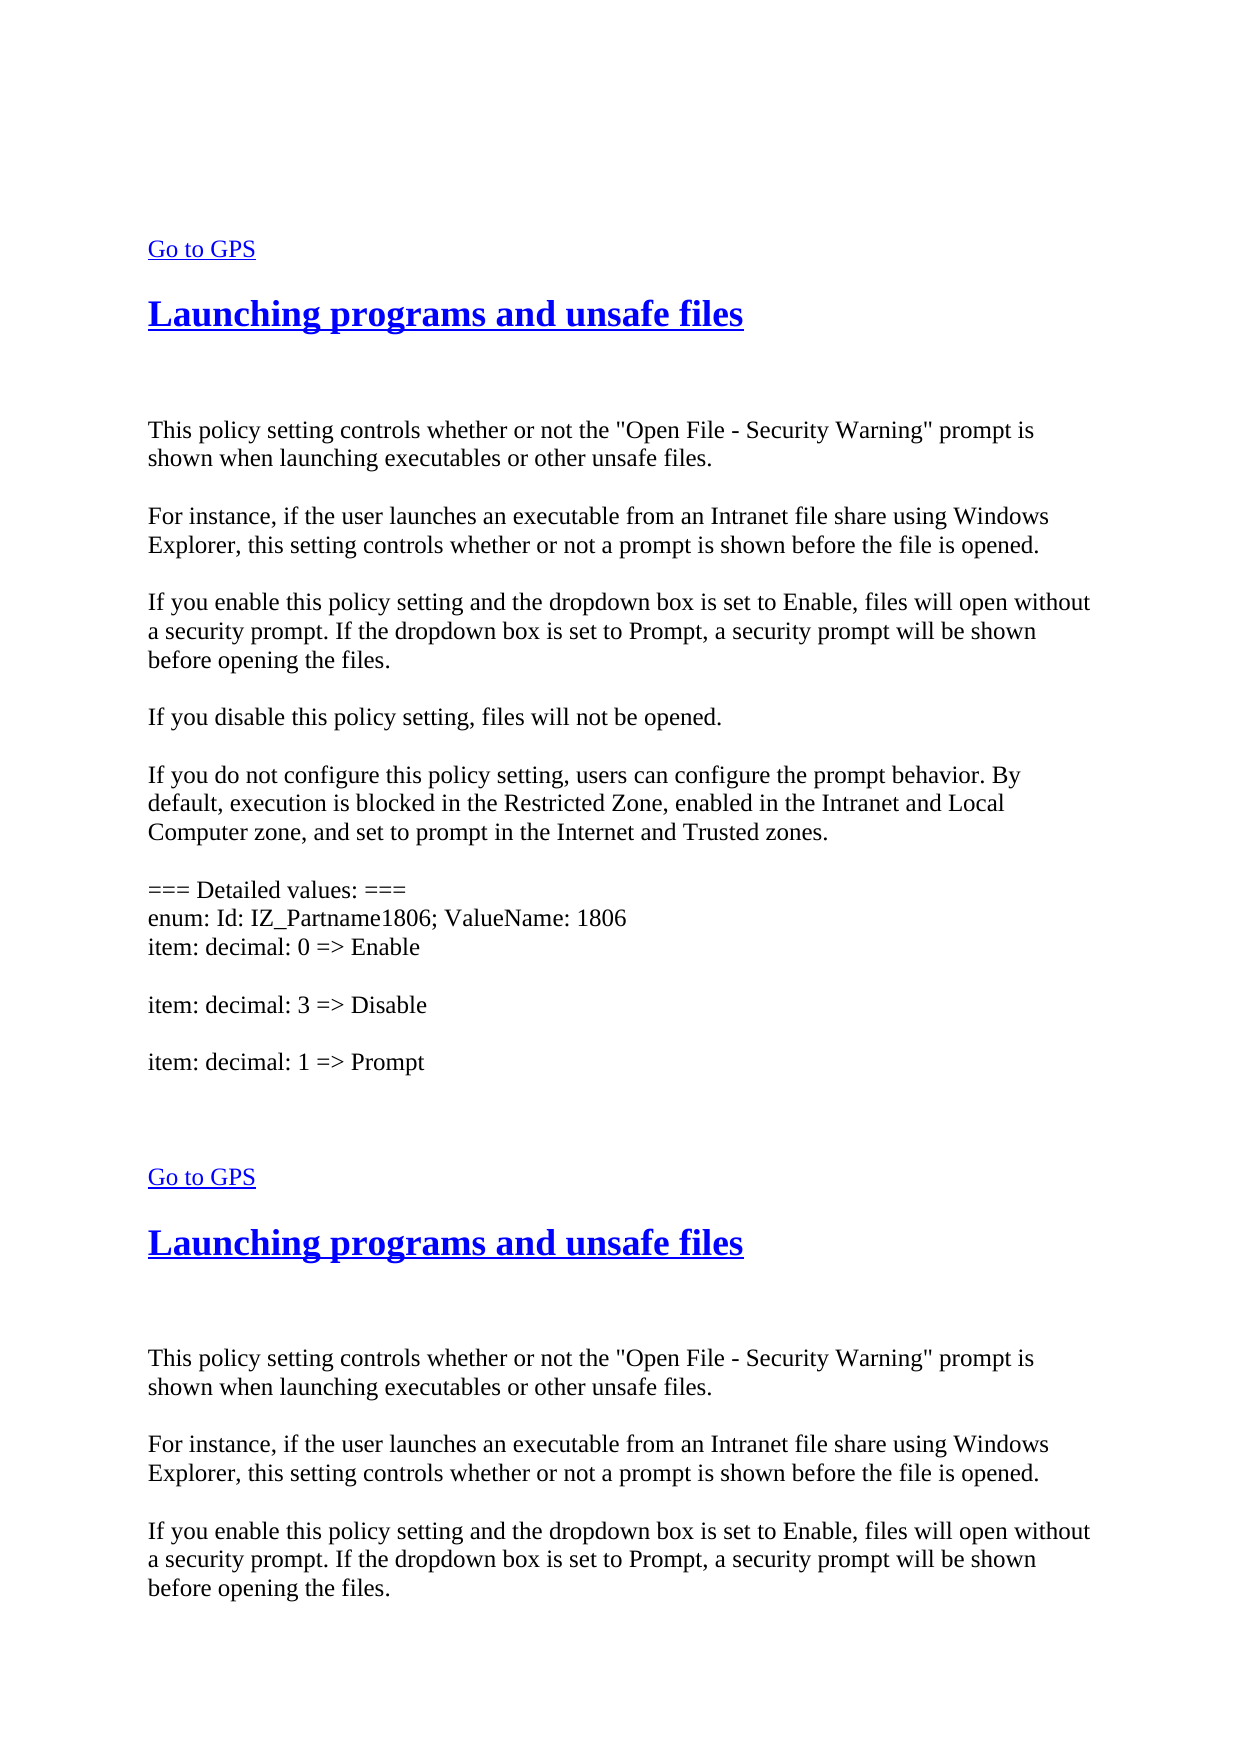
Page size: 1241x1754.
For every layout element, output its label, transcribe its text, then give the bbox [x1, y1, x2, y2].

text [148, 148, 1093, 263]
text Launching programs and unsafe files [148, 292, 1093, 335]
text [148, 1343, 1093, 1631]
text Launching programs and unsafe files [148, 1220, 1093, 1263]
